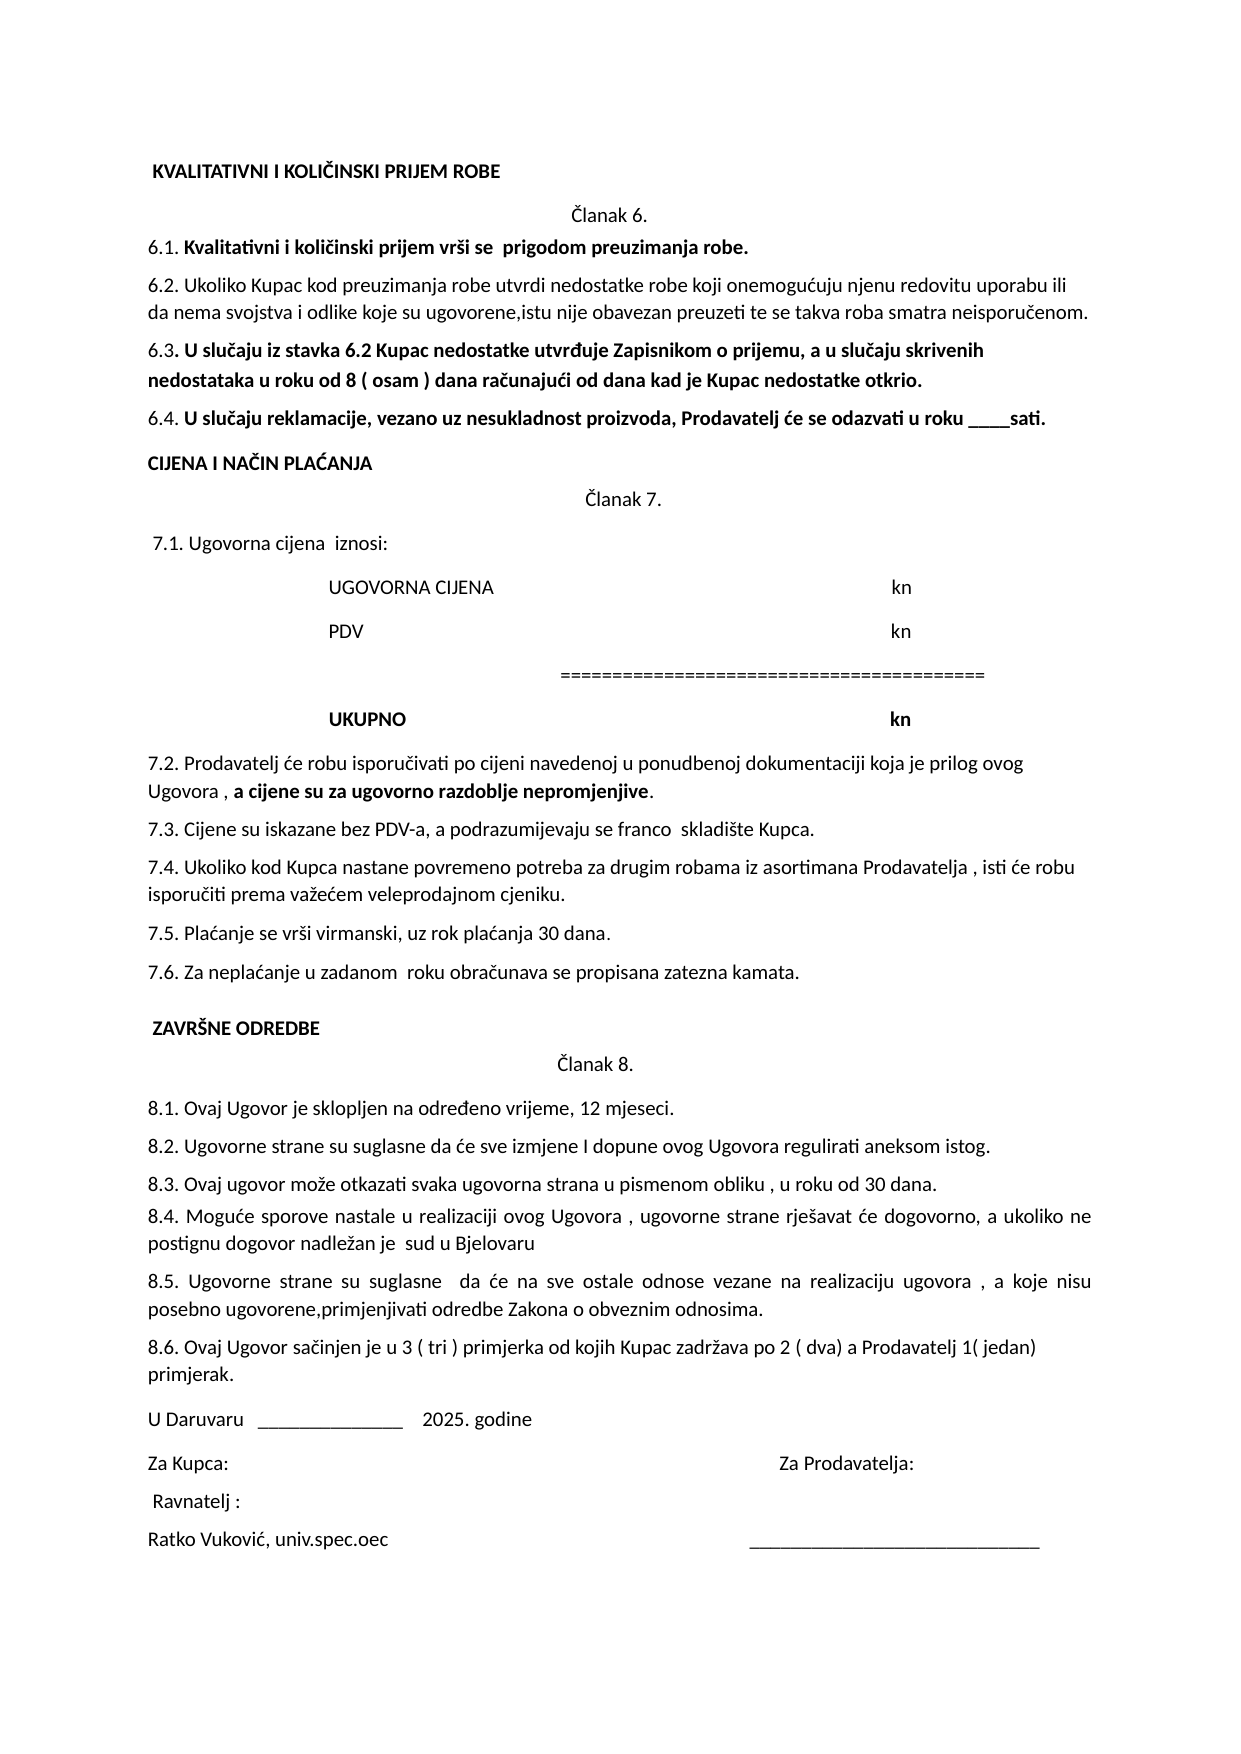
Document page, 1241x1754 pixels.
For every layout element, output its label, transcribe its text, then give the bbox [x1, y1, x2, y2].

subtitle CIJENA I NAČIN PLAĆANJA [148, 451, 1093, 476]
text ========================================= [148, 662, 1093, 688]
text Ratko Vuković, univ.spec.oec ____________________________ [148, 1526, 1093, 1551]
text 6.4. U slučaju reklamacije, vezano uz nesukladnost proizvoda, Prodavatelj će se odazvati u roku ____sati. [148, 405, 1093, 430]
text 7.1. Ugovorna cijena iznosi: [148, 530, 1093, 556]
text 8.3. Ovaj ugovor može otkazati svaka ugovorna strana u pismenom obliku , u roku od 30 dana. [148, 1171, 1093, 1196]
text 7.3. Cijene su iskazane bez PDV-a, a podrazumijevaju se franco skladište Kupca. [148, 816, 1093, 842]
text UGOVORNA CIJENA kn [148, 574, 1093, 600]
text Za Kupca: Za Prodavatelja: [148, 1450, 1093, 1475]
text KVALITATIVNI I KOLIČINSKI PRIJEM ROBE [148, 158, 1093, 183]
subtitle ZAVRŠNE ODREDBE [148, 1015, 1093, 1040]
text UKUPNO kn [148, 707, 1093, 732]
text U Daruvaru ______________ 2025. godine [148, 1406, 1093, 1431]
text Ravnatelj : [148, 1488, 1093, 1513]
text 7.6. Za neplaćanje u zadanom roku obračunava se propisana zatezna kamata. [148, 959, 1093, 984]
text 8.5. Ugovorne strane su suglasne da će na sve ostale odnose vezane na realizaciju ugovora , a koje nisu posebno ugovorene,primjenjivati odredbe Zakona o obveznim odnosima. [148, 1269, 1093, 1322]
text 8.2. Ugovorne strane su suglasne da će sve izmjene I dopune ovog Ugovora regulirati aneksom istog. [148, 1133, 1093, 1158]
text Članak 6. [148, 202, 1093, 227]
text 8.4. Moguće sporove nastale u realizaciji ovog Ugovora , ugovorne strane rješavat će dogovorno, a ukoliko ne postignu dogovor nadležan je sud u Bjelovaru [148, 1203, 1093, 1256]
text 8.1. Ovaj Ugovor je sklopljen na određeno vrijeme, 12 mjeseci. [148, 1095, 1093, 1120]
text Članak 8. [148, 1051, 1093, 1076]
text 7.2. Prodavatelj će robu isporučivati po cijeni navedenoj u ponudbenoj dokumentaciji koja je prilog ovog Ugovora , a cijene su za ugovorno razdoblje nepromjenjive. [148, 751, 1093, 803]
text Članak 7. [148, 486, 1093, 512]
text 8.6. Ovaj Ugovor sačinjen je u 3 ( tri ) primjerka od kojih Kupac zadržava po 2 ( dva) a Prodavatelj 1( jedan) primjerak. [148, 1334, 1093, 1387]
text PDV kn [148, 618, 1093, 644]
text 6.3. U slučaju iz stavka 6.2 Kupac nedostatke utvrđuje Zapisnikom o prijemu, a u slučaju skrivenih nedostataka u roku od 8 ( osam ) dana računajući od dana kad je Kupac nedostatke otkrio. [148, 338, 1093, 392]
text 7.5. Plaćanje se vrši virmanski, uz rok plaćanja 30 dana. [148, 920, 1093, 945]
text 6.1. Kvalitativni i količinski prijem vrši se prigodom preuzimanja robe. [148, 234, 1093, 259]
text 6.2. Ukoliko Kupac kod preuzimanja robe utvrdi nedostatke robe koji onemogućuju njenu redovitu uporabu ili da nema svojstva i odlike koje su ugovorene,istu nije obavezan preuzeti te se takva roba smatra neisporučenom. [148, 272, 1093, 325]
text 7.4. Ukoliko kod Kupca nastane povremeno potreba za drugim robama iz asortimana Prodavatelja , isti će robu isporučiti prema važećem veleprodajnom cjeniku. [148, 854, 1093, 907]
